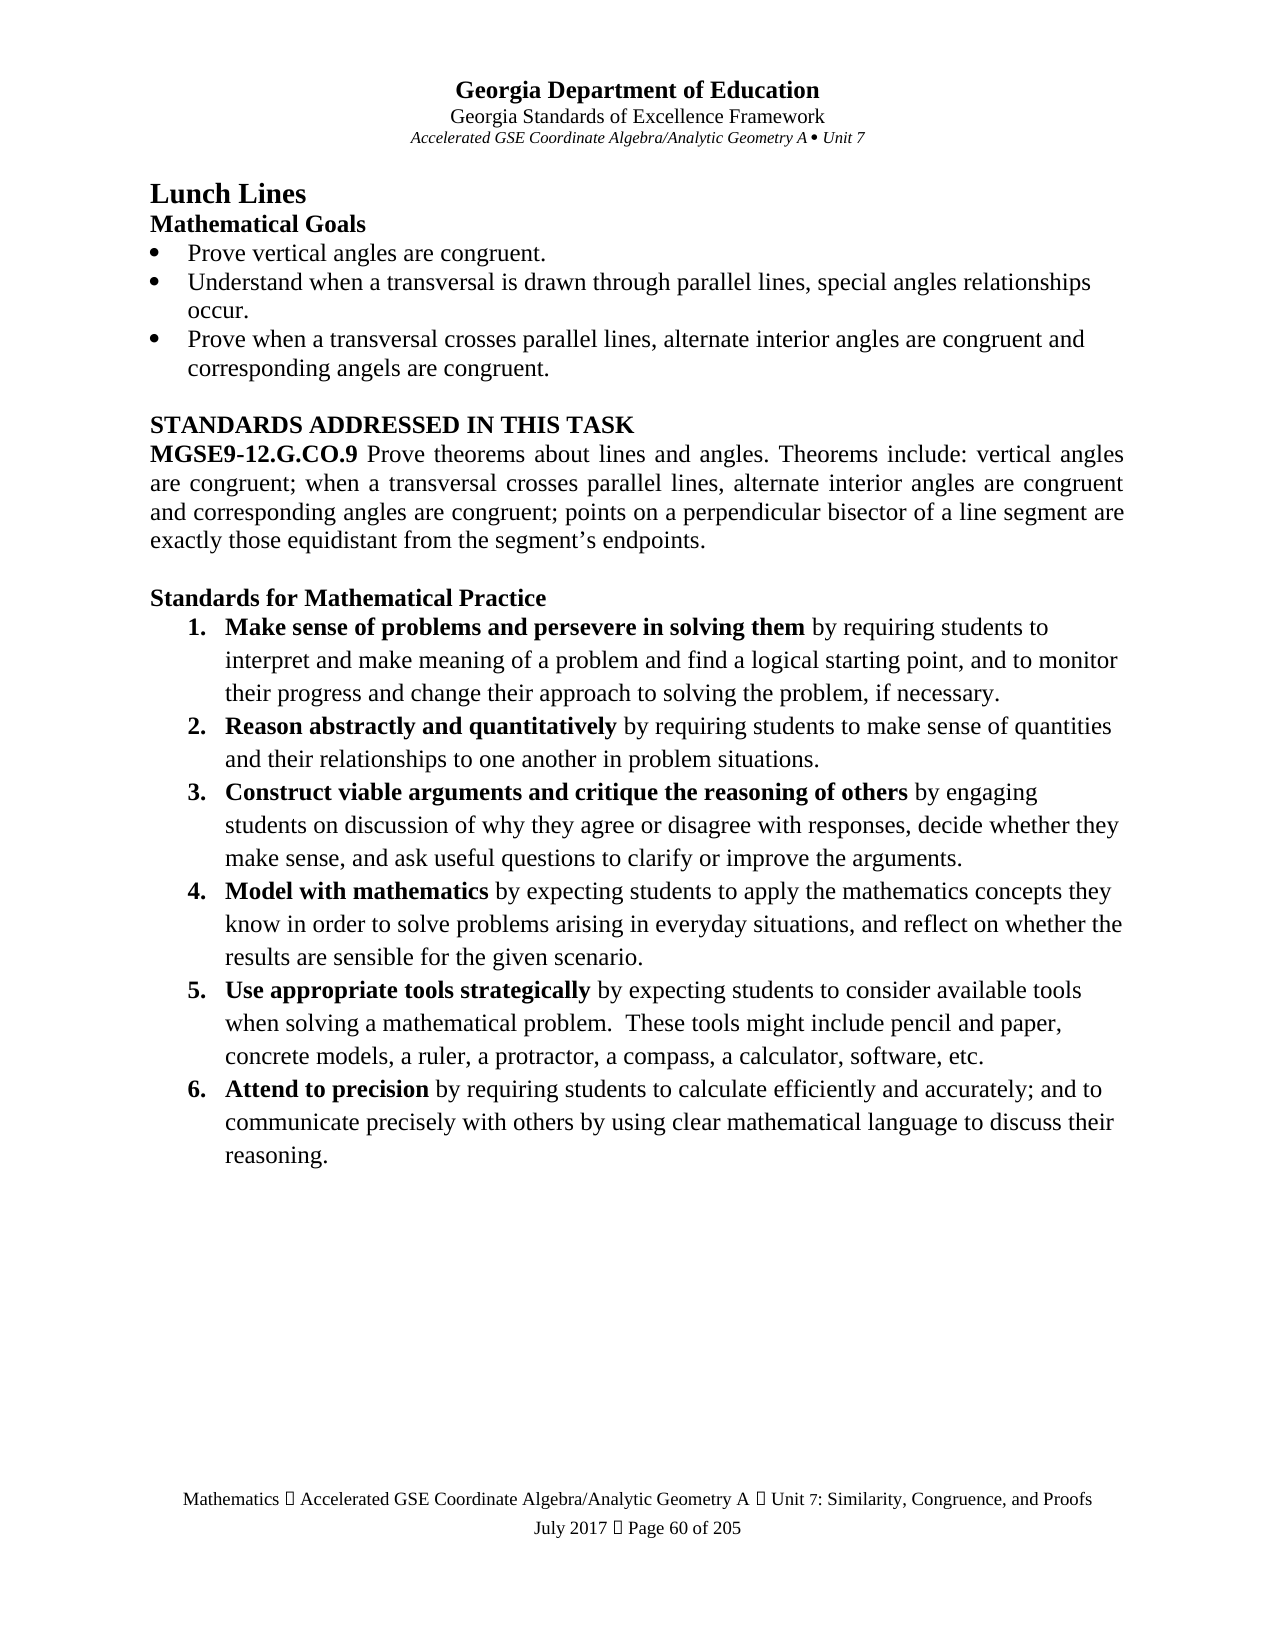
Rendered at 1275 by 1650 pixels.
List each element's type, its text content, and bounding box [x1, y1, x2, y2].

list Make sense of problems and persevere in solving them by requiring students to interpret and make meaning of a problem and find a logical starting point, and to monitor their progress and change their approach to solving the problem, if necessary. [187, 612, 1125, 707]
text STANDARDS ADDRESSED IN THIS TASK [150, 411, 1125, 439]
list Construct viable arguments and critique the reasoning of others by engaging students on discussion of why they agree or disagree with responses, decide whether they make sense, and ask useful questions to clarify or improve the arguments. [187, 777, 1125, 872]
text Lunch Lines [150, 176, 1125, 209]
list Understand when a transversal is drawn through parallel lines, special angles relationships occur. [150, 267, 1125, 324]
list Reason abstractly and quantitatively by requiring students to make sense of quantities and their relationships to one another in problem situations. [187, 711, 1125, 773]
list Prove when a transversal crosses parallel lines, alternate interior angles are congruent and corresponding angels are congruent. [150, 324, 1125, 382]
text Standards for Mathematical Practice [150, 583, 1125, 612]
text MGSE9-12.G.CO.9 Prove theorems about lines and angles. Theorems include: vertical angles are congruent; when a transversal crosses parallel lines, alternate interior angles are congruent and corresponding angles are congruent; points on a perpendicular bisector of a line segment are exactly those equidistant from the segment’s endpoints. [150, 439, 1125, 554]
list Attend to precision by requiring students to calculate efficiently and accurately; and to communicate precisely with others by using clear mathematical language to discuss their reasoning. [187, 1074, 1125, 1169]
list Model with mathematics by expecting students to apply the mathematics concepts they know in order to solve problems arising in everyday situations, and reflect on whether the results are sensible for the given scenario. [187, 876, 1125, 971]
list Use appropriate tools strategically by expecting students to consider available tools when solving a mathematical problem. These tools might include pencil and paper, concrete models, a ruler, a protractor, a compass, a calculator, software, etc. [187, 975, 1125, 1070]
text Mathematical Goals [150, 209, 1125, 238]
list Prove vertical angles are congruent. [150, 238, 1125, 267]
